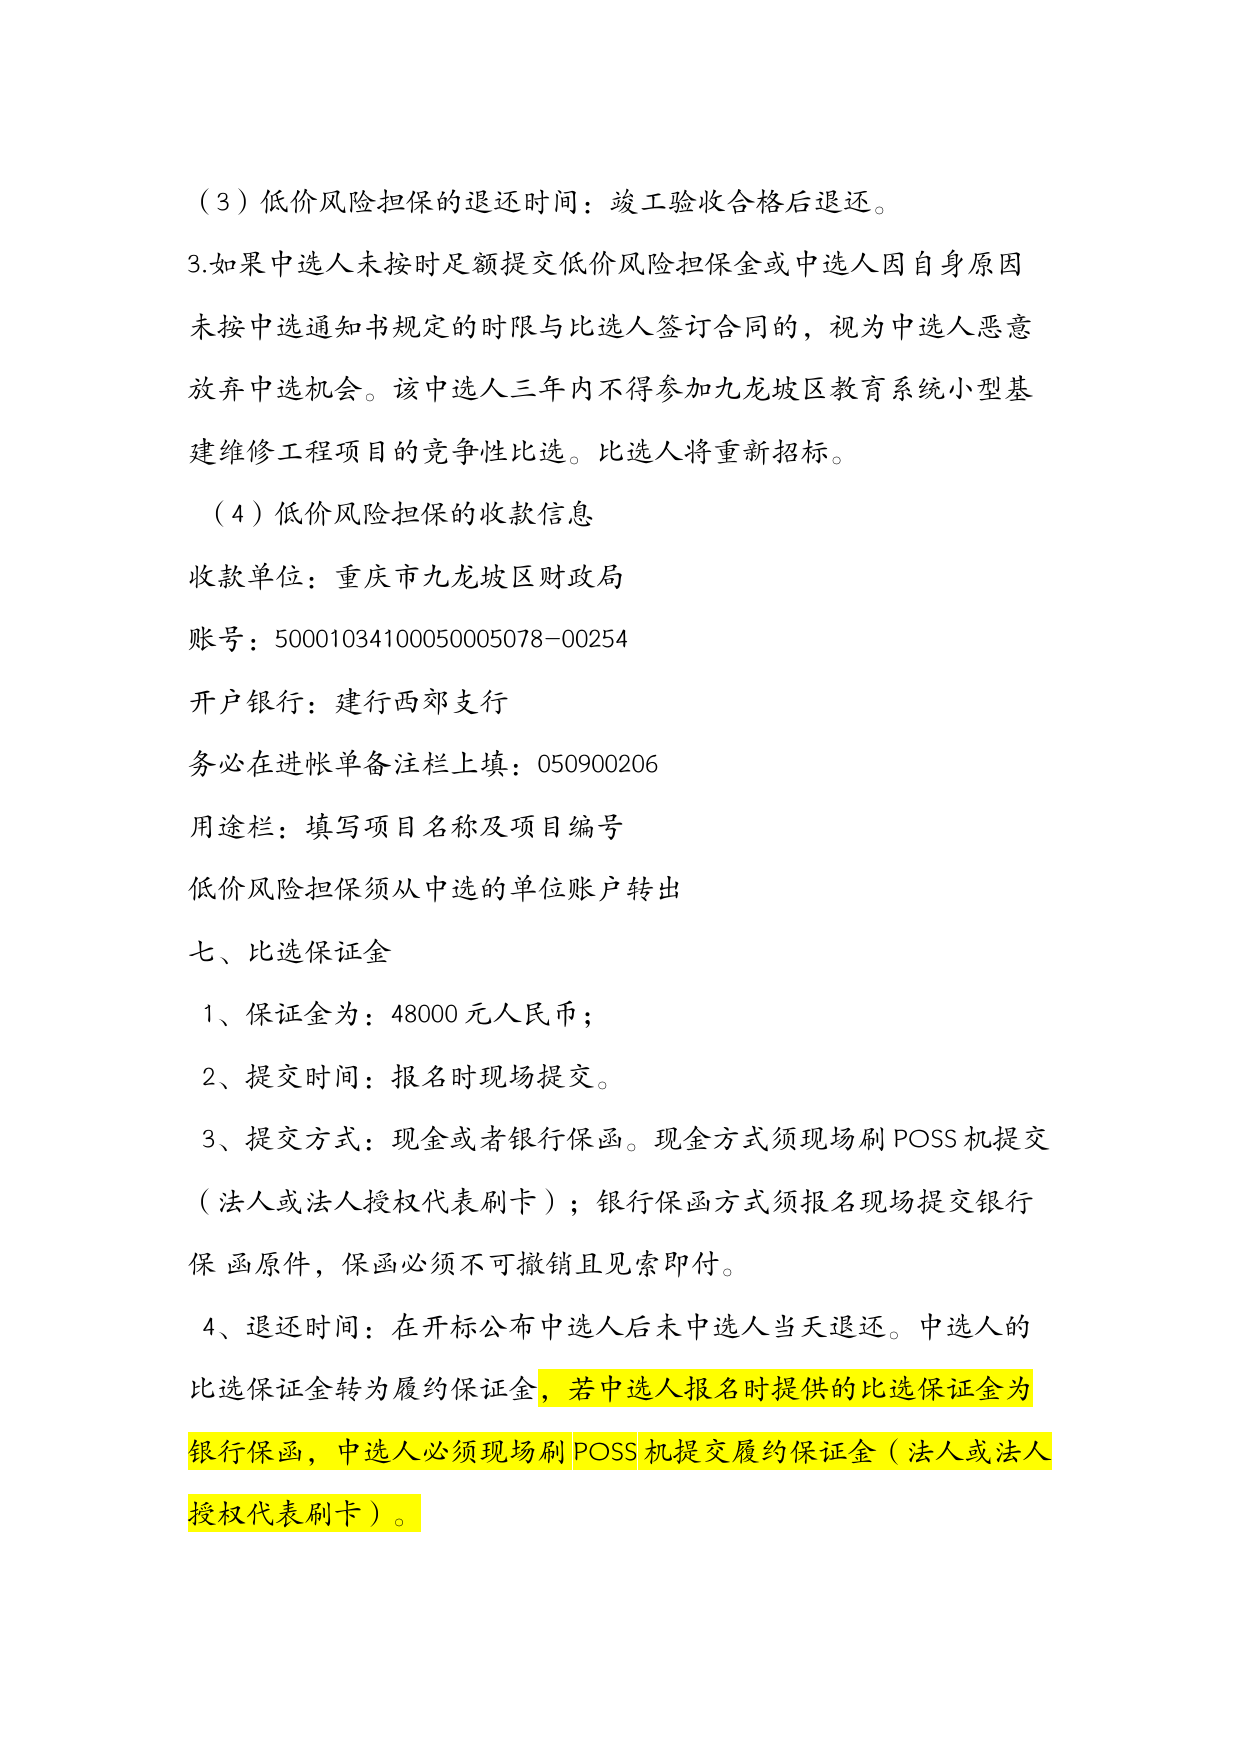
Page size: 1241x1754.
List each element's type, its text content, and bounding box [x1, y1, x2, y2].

text （4）低价风险担保的收款信息 收款单位：重庆市九龙坡区财政局 账号：50001034100050005078-00254 开户银行：建行西郊支行 务必在进帐单备注栏上填：050900206 用途栏：填写项目名称及项目编号 [187, 474, 1053, 849]
text 七、比选保证金 [187, 912, 1053, 974]
text 低价风险担保须从中选的单位账户转出 [187, 849, 1053, 912]
text 3、提交方式：现金或者银行保函。现金方式须现场刷POSS机提交（法人或法人授权代表刷卡）；银行保函方式须报名现场提交银行保 函原件，保函必须不可撤销且见索即付。 [187, 1099, 1053, 1287]
text （3）低价风险担保的退还时间：竣工验收合格后退还。 [187, 162, 1053, 224]
text 4、退还时间：在开标公布中选人后未中选人当天退还。中选人的比选保证金转为履约保证金，若中选人报名时提供的比选保证金为银行保函，中选人必须现场刷POSS机提交履约保证金（法人或法人授权代表刷卡）。 [187, 1287, 1053, 1537]
text 2、提交时间：报名时现场提交。 [187, 1037, 1053, 1099]
text 1、保证金为：48000元人民币； [187, 974, 1053, 1037]
text 3.如果中选人未按时足额提交低价风险担保金或中选人因自身原因未按中选通知书规定的时限与比选人签订合同的，视为中选人恶意放弃中选机会。该中选人三年内不得参加九龙坡区教育系统小型基建维修工程项目的竞争性比选。比选人将重新招标。 [187, 224, 1053, 474]
